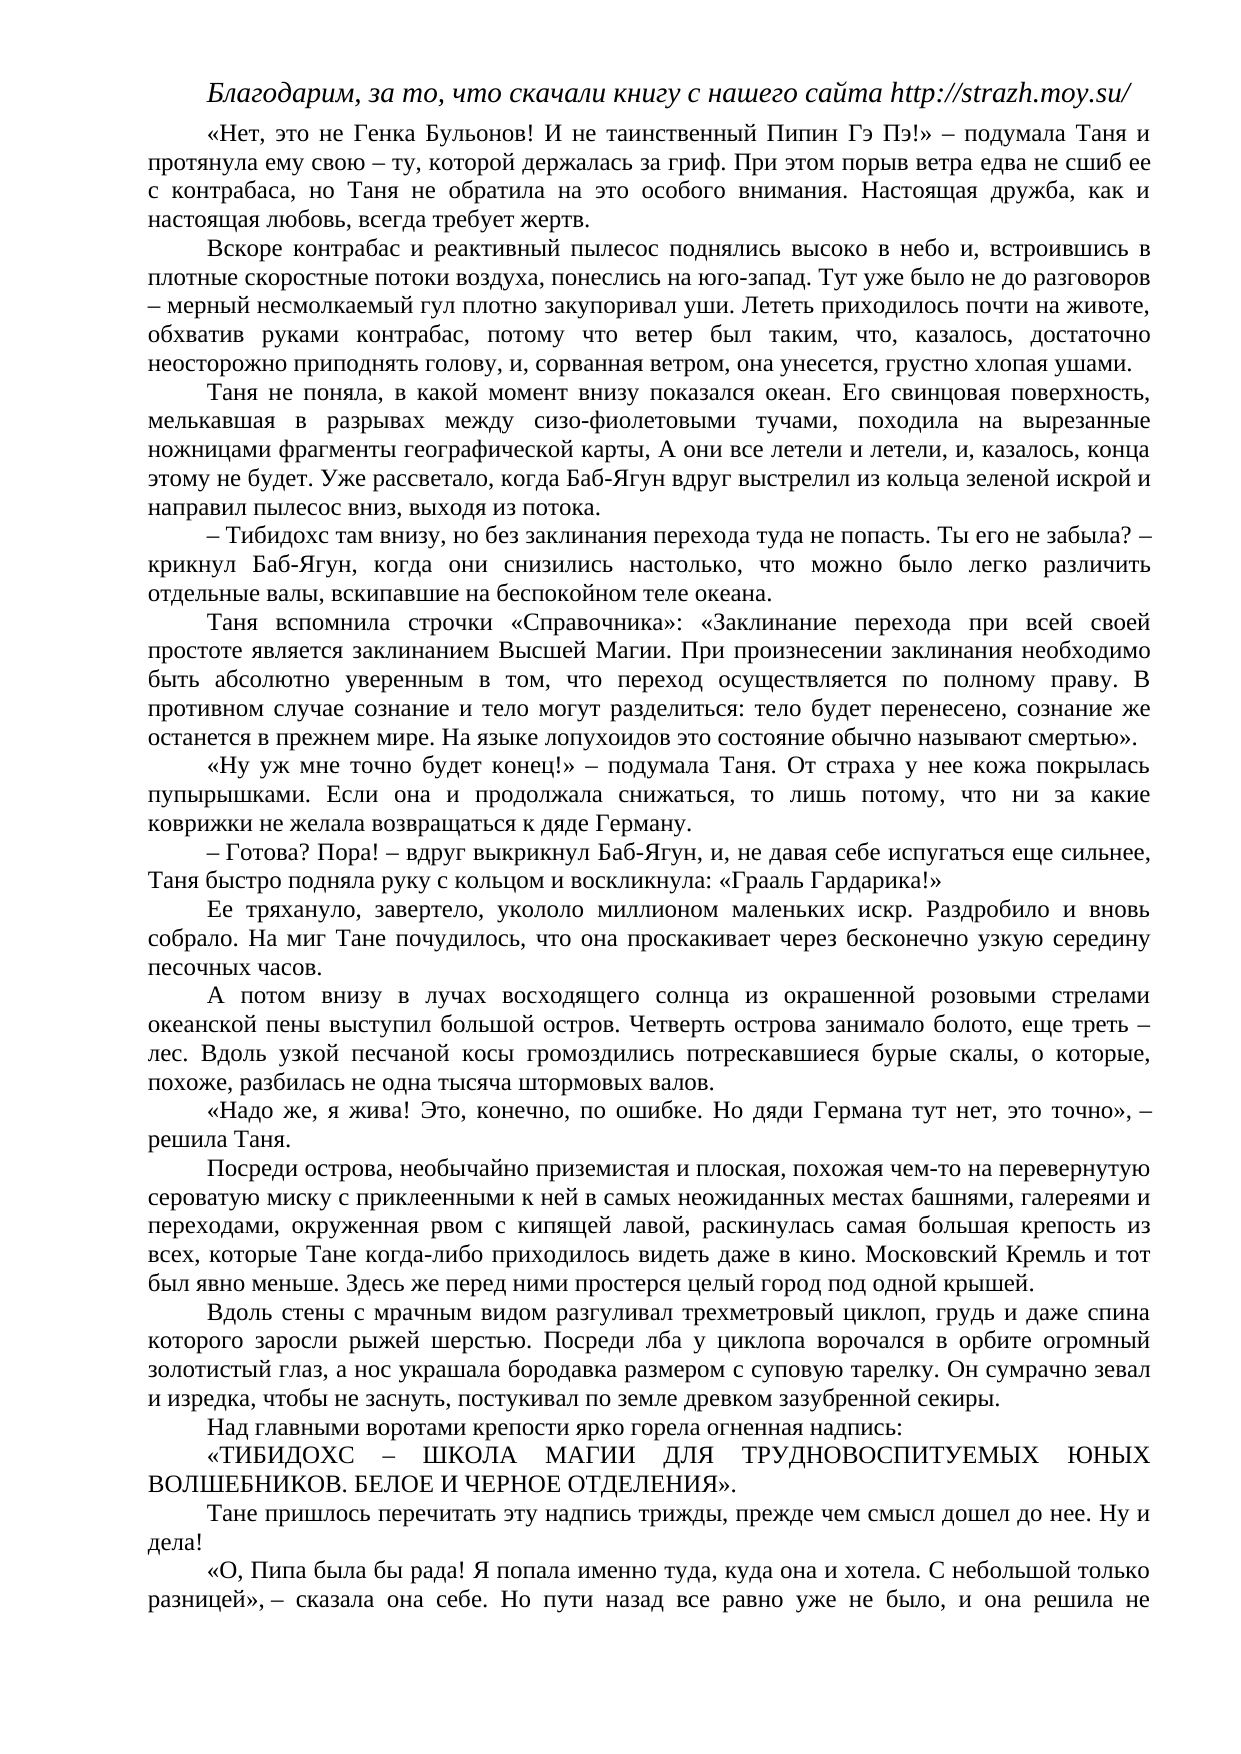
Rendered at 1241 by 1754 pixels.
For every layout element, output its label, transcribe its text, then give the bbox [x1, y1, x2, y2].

text «Нет, это не Генка Бульонов! И не таинственный Пипин Гэ Пэ!» – подумала Таня и протянула ему свою – ту, которой держалась за гриф. При этом порыв ветра едва не сшиб ее с контрабаса, но Таня не обратила на это особого внимания. Настоящая дружба, как и настоящая любовь, всегда требует жертв. [148, 118, 1152, 233]
text Таня вспомнила строчки «Справочника»: «Заклинание перехода при всей своей простоте является заклинанием Высшей Магии. При произнесении заклинания необходимо быть абсолютно уверенным в том, что переход осуществляется по полному праву. В противном случае сознание и тело могут разделиться: тело будет перенесено, сознание же останется в прежнем мире. На языке лопухоидов это состояние обычно называют смертью». [148, 607, 1152, 751]
text Над главными воротами крепости ярко горела огненная надпись: [148, 1412, 1152, 1441]
text А потом внизу в лучах восходящего солнца из окрашенной розовыми стрелами океанской пены выступил большой остров. Четверть острова занимало болото, еще треть – лес. Вдоль узкой песчаной косы громоздились потрескавшиеся бурые скалы, о которые, похоже, разбилась не одна тысяча штормовых валов. [148, 981, 1152, 1096]
text – Тибидохс там внизу, но без заклинания перехода туда не попасть. Ты его не забыла? – крикнул Баб-Ягун, когда они снизились настолько, что можно было легко различить отдельные валы, вскипавшие на беспокойном теле океана. [148, 521, 1152, 607]
text Вскоре контрабас и реактивный пылесос поднялись высоко в небо и, встроившись в плотные скоростные потоки воздуха, понеслись на юго-запад. Тут уже было не до разговоров – мерный несмолкаемый гул плотно закупоривал уши. Лететь приходилось почти на животе, обхватив руками контрабас, потому что ветер был таким, что, казалось, достаточно неосторожно приподнять голову, и, сорванная ветром, она унесется, грустно хлопая ушами. [148, 233, 1152, 377]
text Тане пришлось перечитать эту надпись трижды, прежде чем смысл дошел до нее. Ну и дела! [148, 1498, 1152, 1556]
text «ТИБИДОХС – ШКОЛА МАГИИ ДЛЯ ТРУДНОВОСПИТУЕМЫХ ЮНЫХ ВОЛШЕБНИКОВ. БЕЛОЕ И ЧЕРНОЕ ОТДЕЛЕНИЯ». [148, 1441, 1152, 1498]
text «Ну уж мне точно будет конец!» – подумала Таня. От страха у нее кожа покрылась пупырышками. Если она и продолжала снижаться, то лишь потому, что ни за какие коврижки не желала возвращаться к дяде Герману. [148, 751, 1152, 837]
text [148, 1556, 1152, 1613]
text Посреди острова, необычайно приземистая и плоская, похожая чем-то на перевернутую сероватую миску с приклеенными к ней в самых неожиданных местах башнями, галереями и переходами, окруженная рвом с кипящей лавой, раскинулась самая большая крепость из всех, которые Тане когда-либо приходилось видеть даже в кино. Московский Кремль и тот был явно меньше. Здесь же перед ними простерся целый город под одной крышей. [148, 1153, 1152, 1297]
text – Готова? Пора! – вдруг выкрикнул Баб-Ягун, и, не давая себе испугаться еще сильнее, Таня быстро подняла руку с кольцом и воскликнула: «Грааль Гардарика!» [148, 837, 1152, 894]
text Ее тряхануло, завертело, укололо миллионом маленьких искр. Раздробило и вновь собрало. На миг Тане почудилось, что она проскакивает через бесконечно узкую середину песочных часов. [148, 894, 1152, 981]
text Вдоль стены с мрачным видом разгуливал трехметровый циклоп, грудь и даже спина которого заросли рыжей шерстью. Посреди лба у циклопа ворочался в орбите огромный золотистый глаз, а нос украшала бородавка размером с суповую тарелку. Он сумрачно зевал и изредка, чтобы не заснуть, постукивал по земле древком зазубренной секиры. [148, 1297, 1152, 1412]
text Таня не поняла, в какой момент внизу показался океан. Его свинцовая поверхность, мелькавшая в разрывах между сизо-фиолетовыми тучами, походила на вырезанные ножницами фрагменты географической карты, А они все летели и летели, и, казалось, конца этому не будет. Уже рассветало, когда Баб-Ягун вдруг выстрелил из кольца зеленой искрой и направил пылесос вниз, выходя из потока. [148, 377, 1152, 521]
text «Надо же, я жива! Это, конечно, по ошибке. Но дяди Германа тут нет, это точно», – решила Таня. [148, 1096, 1152, 1153]
